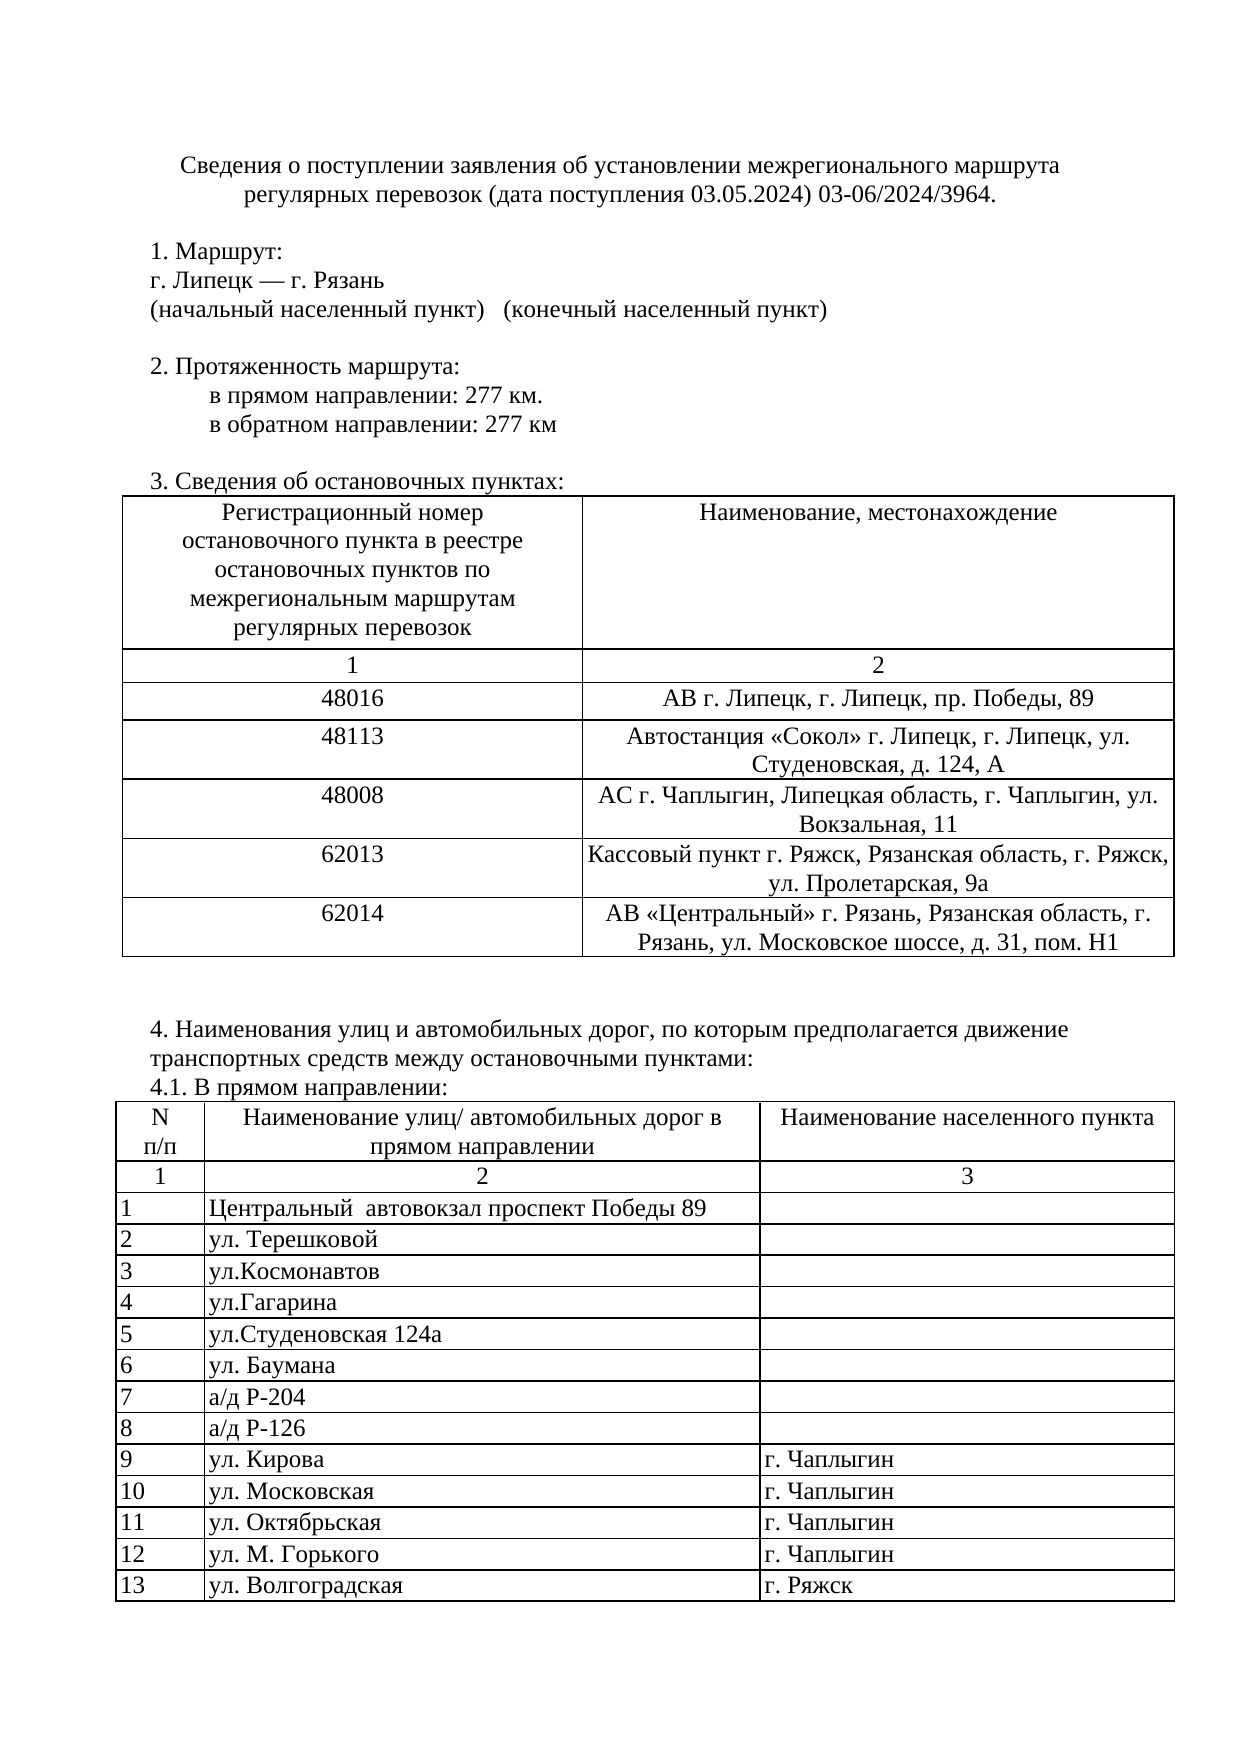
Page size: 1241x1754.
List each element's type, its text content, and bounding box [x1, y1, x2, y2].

table_cell ул. Октябрьская [205, 1508, 759, 1537]
table_cell г. Чаплыгин [761, 1445, 1174, 1474]
text г. Липецк — г. Рязань [150, 265, 1090, 294]
table_cell ул. Московская [205, 1476, 759, 1506]
text в обратном направлении: 277 км [150, 409, 1090, 437]
table_header Наименование, местонахождение [583, 497, 1173, 648]
table_cell Автостанция «Сокол» г. Липецк, г. Липецк, ул. Студеновская, д. 124, А [583, 721, 1173, 778]
table_cell ул. Волгоградская [205, 1571, 759, 1600]
table_cell АВ «Центральный» г. Рязань, Рязанская область, г. Рязань, ул. Московское шоссе, д. 31, пом. Н1 [583, 898, 1173, 956]
table_cell г. Чаплыгин [761, 1539, 1174, 1569]
table_cell 3 [761, 1162, 1174, 1191]
table_cell 2 [205, 1162, 759, 1191]
table_cell АВ г. Липецк, г. Липецк, пр. Победы, 89 [583, 683, 1173, 719]
table_cell [761, 1287, 1174, 1317]
text (начальный населенный пункт) (конечный населенный пункт) [150, 294, 1090, 322]
table_cell 48016 [123, 683, 582, 719]
table_cell ул. Терешковой [205, 1225, 759, 1254]
table_cell ул. Баумана [205, 1350, 759, 1380]
table_cell 1 [117, 1162, 204, 1191]
text 1. Маршрут: [150, 236, 1090, 265]
table_header N п/п [117, 1102, 204, 1160]
table_cell ул.Гагарина [205, 1287, 759, 1317]
table_cell [761, 1413, 1174, 1443]
table_cell 1 [123, 650, 582, 681]
table_cell 2 [117, 1225, 204, 1254]
table_cell 7 [117, 1382, 204, 1412]
table_cell 5 [117, 1319, 204, 1349]
table_cell [761, 1256, 1174, 1286]
table_cell ул.Студеновская 124а [205, 1319, 759, 1349]
table_cell 3 [117, 1256, 204, 1286]
table_cell 4 [117, 1287, 204, 1317]
table_cell ул. М. Горького [205, 1539, 759, 1569]
text Сведения о поступлении заявления об установлении межрегионального маршрута регулярных перевозок (дата поступления 03.05.2024) 03-06/2024/3964. [150, 150, 1090, 207]
table_header Наименование улиц/ автомобильных дорог в прямом направлении [205, 1102, 760, 1160]
table_cell [761, 1225, 1174, 1254]
table_cell Кассовый пункт г. Ряжск, Рязанская область, г. Ряжск, ул. Пролетарская, 9а [583, 839, 1173, 896]
table_cell ул. Кирова [205, 1445, 759, 1474]
table_cell 2 [583, 650, 1173, 681]
table_cell 9 [117, 1445, 204, 1474]
table_cell 6 [117, 1350, 204, 1380]
table_cell 62013 [123, 839, 582, 896]
table_cell 48113 [123, 721, 582, 778]
table_cell 62014 [123, 898, 582, 956]
text 2. Протяженность маршрута: [150, 351, 1090, 380]
table_cell 12 [117, 1539, 204, 1569]
table_cell [761, 1382, 1174, 1412]
table_cell г. Чаплыгин [761, 1508, 1174, 1537]
table_cell 1 [117, 1193, 204, 1223]
table_cell 48008 [123, 780, 582, 837]
table_cell [761, 1193, 1174, 1223]
table_cell 11 [117, 1508, 204, 1537]
table_cell ул.Космонавтов [205, 1256, 759, 1286]
table_cell 10 [117, 1476, 204, 1506]
table_cell АС г. Чаплыгин, Липецкая область, г. Чаплыгин, ул. Вокзальная, 11 [583, 780, 1173, 837]
text 3. Сведения об остановочных пунктах: [150, 466, 1090, 495]
text 4.1. В прямом направлении: [150, 1072, 1090, 1101]
table_cell [761, 1319, 1174, 1349]
table_cell а/д Р-204 [205, 1382, 759, 1412]
table_cell г. Чаплыгин [761, 1476, 1174, 1506]
table_header Регистрационный номер остановочного пункта в реестре остановочных пунктов по межрегиональным маршрутам регулярных перевозок [123, 497, 582, 648]
text 4. Наименования улиц и автомобильных дорог, по которым предполагается движение транспортных средств между остановочными пунктами: [150, 1014, 1090, 1072]
table_cell г. Ряжск [761, 1571, 1174, 1600]
table_cell [761, 1350, 1174, 1380]
table_cell Центральный автовокзал проспект Победы 89 [205, 1193, 759, 1223]
table_cell а/д Р-126 [205, 1413, 759, 1443]
table_cell 8 [117, 1413, 204, 1443]
text в прямом направлении: 277 км. [150, 380, 1090, 409]
table_header Наименование населенного пункта [761, 1102, 1174, 1160]
table_cell 13 [117, 1571, 204, 1600]
